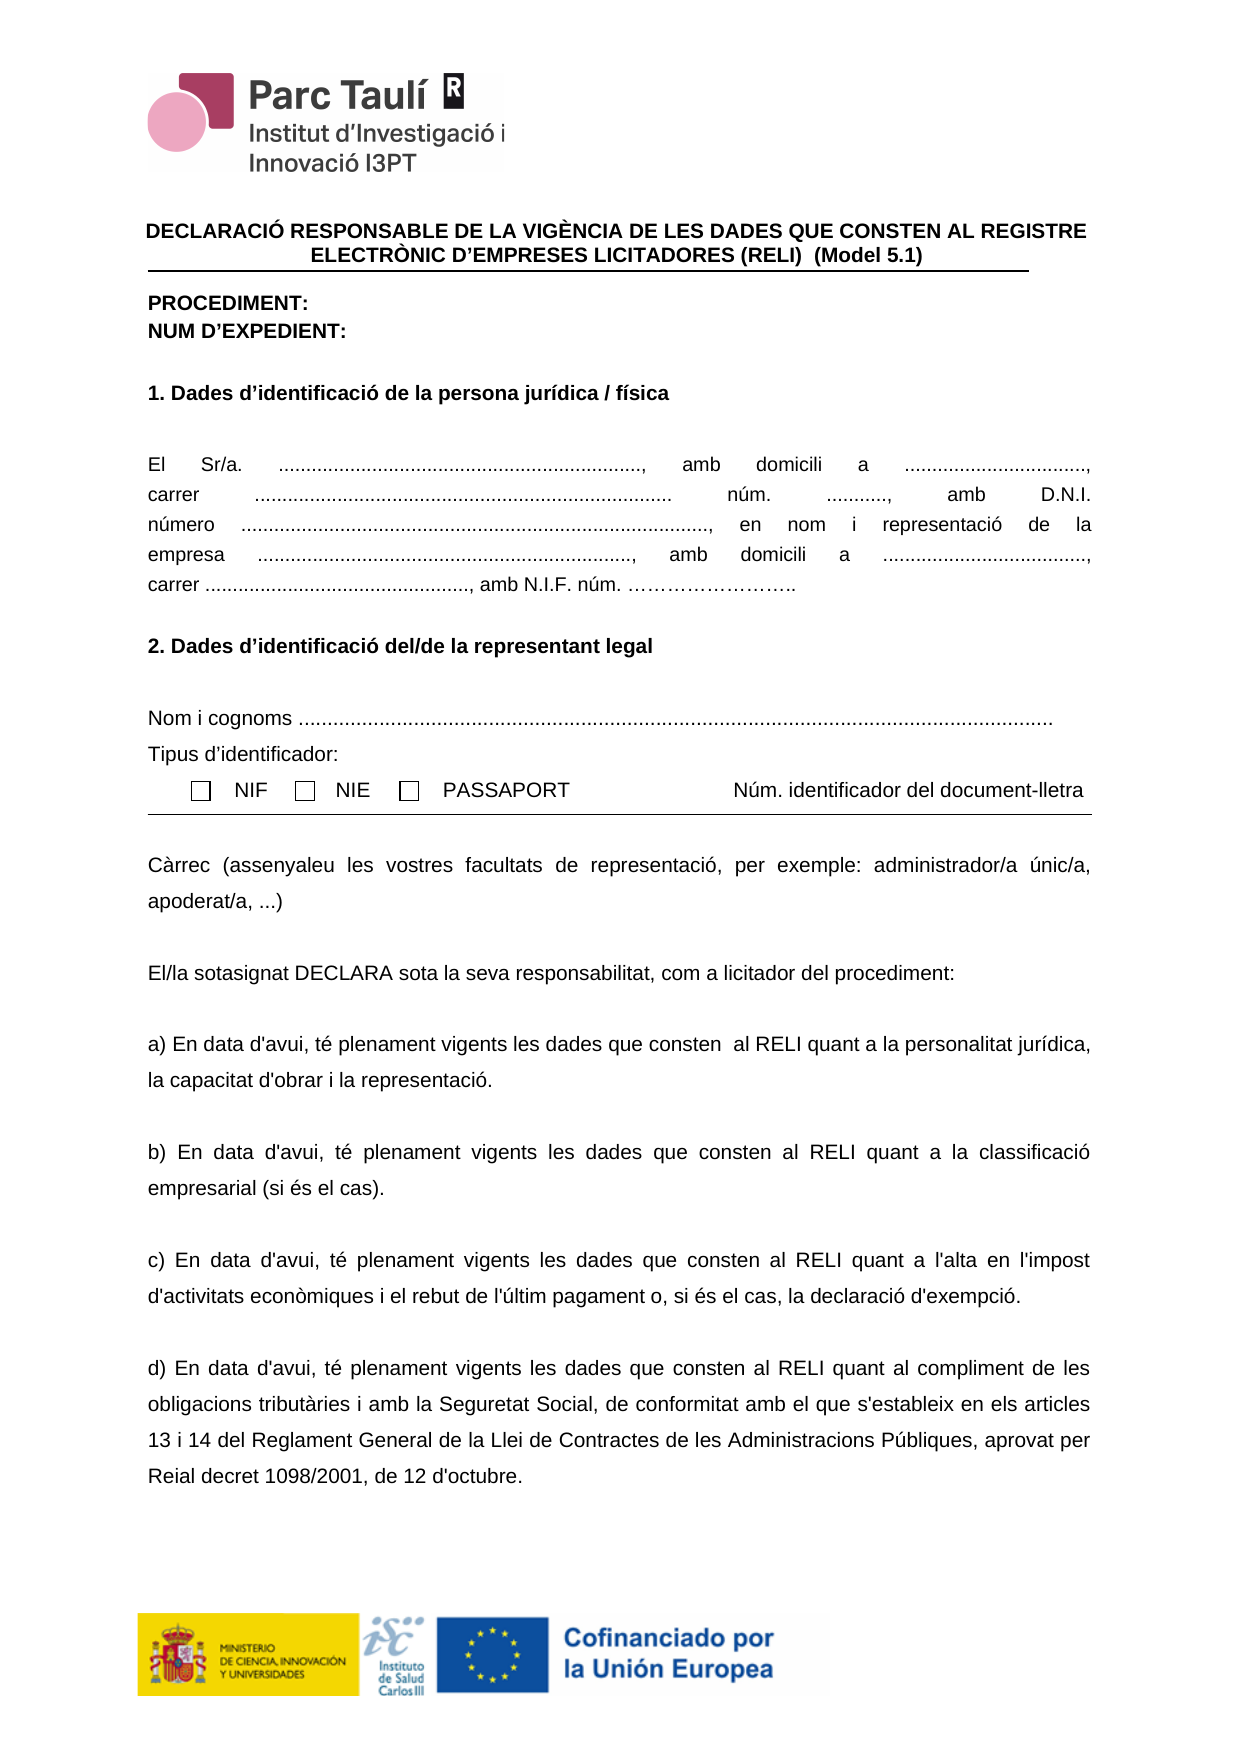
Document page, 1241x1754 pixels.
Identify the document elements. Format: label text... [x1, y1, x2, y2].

text Tipus d’identificador: [148, 742, 1092, 766]
text PROCEDIMENT: [148, 291, 1092, 314]
text El/la sotasignat DECLARA sota la seva responsabilitat, com a licitador del procediment: [148, 957, 1092, 984]
text Càrrec (assenyaleu les vostres facultats de representació, per exemple: administrador/a únic/a, apoderat/a, ...) [148, 849, 1092, 912]
text Nom i cognoms ................................................................................................................................... [148, 706, 1092, 729]
subtitle DECLARACIÓ RESPONSABLE DE LA VIGÈNCIA DE LES DADES QUE CONSTEN AL REGISTRE ELECTRÒNIC D’EMPRESES LICITADORES (RELI) (Model 5.1) [140, 219, 1092, 267]
text NUM D’EXPEDIENT: [148, 314, 1092, 345]
text b) En data d'avui, té plenament vigents les dades que consten al RELI quant a la classificació empresarial (si és el cas). [148, 1137, 1092, 1200]
text c) En data d'avui, té plenament vigents les dades que consten al RELI quant a l'alta en l'impost d'activitats econòmiques i el rebut de l'últim pagament o, si és el cas, la declaració d'exempció. [148, 1245, 1092, 1308]
text 2. Dades d’identificació del/de la representant legal [148, 634, 1092, 658]
text a) En data d'avui, té plenament vigents les dades que consten al RELI quant a la personalitat jurídica, la capacitat d'obrar i la representació. [148, 1029, 1092, 1092]
text El Sr/a. .................................................................., amb domicili a ................................., carrer ............................................................................ núm. ..........., amb D.N.I. número ....................................................................................., en nom i representació de la empresa ...................................................................., amb domicili a ....................................., carrer ................................................, amb N.I.F. núm. …………………….. [148, 447, 1092, 598]
text 1. Dades d’identificació de la persona jurídica / física [148, 381, 1092, 404]
picture [136, 1613, 829, 1695]
text d) En data d'avui, té plenament vigents les dades que consten al RELI quant al compliment de les obligacions tributàries i amb la Seguretat Social, de conformitat amb el que s'estableix en els articles 13 i 14 del Reglament General de la Llei de Contractes de les Administracions Públiques, aprovat per Reial decret 1098/2001, de 12 d'octubre. [148, 1356, 1092, 1487]
text NIF NIE PASSAPORT Núm. identificador del document-lletra [148, 777, 1092, 801]
picture [147, 73, 505, 172]
